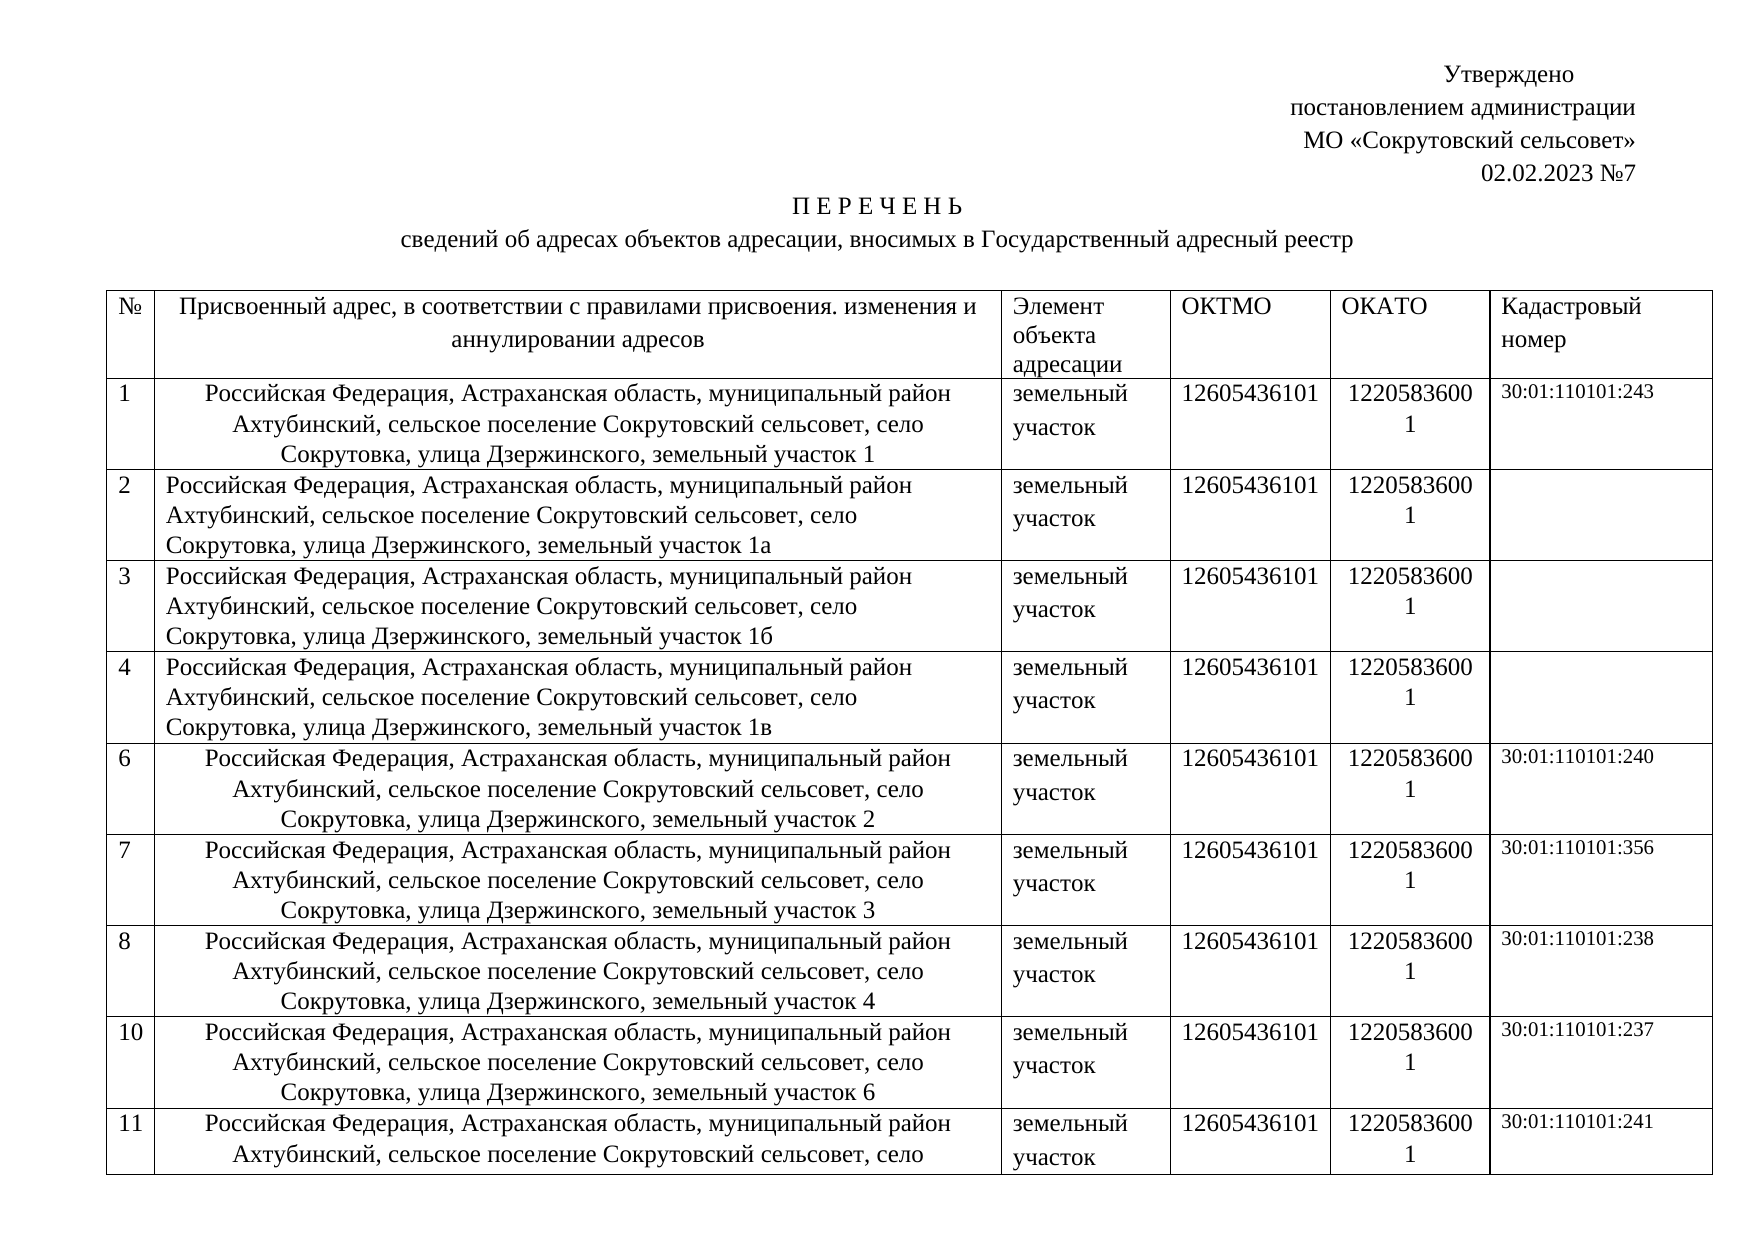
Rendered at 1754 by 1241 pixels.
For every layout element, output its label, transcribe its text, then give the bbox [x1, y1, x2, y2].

table_cell 12605436101 [1171, 652, 1330, 742]
table_cell 30:01:110101:241 [1491, 1109, 1712, 1174]
table_cell 2 [107, 470, 154, 560]
table_cell 7 [107, 835, 154, 925]
table_cell 12205836001 [1331, 470, 1489, 560]
table_cell земельный участок [1002, 652, 1170, 742]
text Утверждено [118, 59, 1636, 88]
table_cell земельный участок [1002, 1109, 1170, 1174]
text постановлением администрации [118, 92, 1636, 121]
table_cell земельный участок [1002, 926, 1170, 1016]
table_cell 12605436101 [1171, 561, 1330, 651]
table_cell Российская Федерация, Астраханская область, муниципальный район Ахтубинский, сельское поселение Сокрутовский сельсовет, село Сокрутовка, улица Дзержинского, земельный участок 1а [155, 470, 1001, 560]
table_cell 3 [107, 561, 154, 651]
table_cell 12205836001 [1331, 835, 1489, 925]
table_cell земельный участок [1002, 379, 1170, 469]
table_cell 30:01:110101:243 [1491, 379, 1712, 469]
table_cell 12605436101 [1171, 926, 1330, 1016]
table_cell 6 [107, 744, 154, 834]
table_cell 8 [107, 926, 154, 1016]
table_cell земельный участок [1002, 470, 1170, 560]
text МО «Сокрутовский сельсовет» [118, 125, 1636, 154]
table_cell Российская Федерация, Астраханская область, муниципальный район Ахтубинский, сельское поселение Сокрутовский сельсовет, село Сокрутовка, улица Дзержинского, земельный участок 6 [155, 1017, 1001, 1107]
table_cell [1491, 652, 1712, 742]
table_cell [1491, 470, 1712, 560]
table_cell 12205836001 [1331, 561, 1489, 651]
text П Е Р Е Ч Е Н Ь [118, 191, 1636, 220]
table_cell 12205836001 [1331, 652, 1489, 742]
table_cell 12605436101 [1171, 470, 1330, 560]
table_cell 12605436101 [1171, 1109, 1330, 1174]
table_cell 12205836001 [1331, 744, 1489, 834]
table_cell 12605436101 [1171, 379, 1330, 469]
table_cell Российская Федерация, Астраханская область, муниципальный район Ахтубинский, сельское поселение Сокрутовский сельсовет, село Сокрутовка, улица Дзержинского, земельный участок 3 [155, 835, 1001, 925]
table_cell Российская Федерация, Астраханская область, муниципальный район Ахтубинский, сельское поселение Сокрутовский сельсовет, село Сокрутовка, улица Дзержинского, земельный участок 1 [155, 379, 1001, 469]
table_cell 12605436101 [1171, 835, 1330, 925]
table_cell Российская Федерация, Астраханская область, муниципальный район Ахтубинский, сельское поселение Сокрутовский сельсовет, село Сокрутовка, улица Дзержинского, земельный участок 1в [155, 652, 1001, 742]
table_cell 4 [107, 652, 154, 742]
table_cell Российская Федерация, Астраханская область, муниципальный район Ахтубинский, сельское поселение Сокрутовский сельсовет, село Сокрутовка, улица Дзержинского, земельный участок 2 [155, 744, 1001, 834]
table_cell 12205836001 [1331, 926, 1489, 1016]
table_cell земельный участок [1002, 744, 1170, 834]
table_cell 12205836001 [1331, 1017, 1489, 1107]
text сведений об адресах объектов адресации, вносимых в Государственный адресный реестр [118, 224, 1636, 253]
table_cell 12205836001 [1331, 1109, 1489, 1174]
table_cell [155, 1109, 1001, 1174]
table_cell 10 [107, 1017, 154, 1107]
table_header № [107, 291, 154, 377]
table_cell [1491, 561, 1712, 651]
table_cell земельный участок [1002, 835, 1170, 925]
table_header Присвоенный адрес, в соответствии с правилами присвоения. изменения и аннулировании адресов [155, 291, 1001, 377]
table_cell 30:01:110101:238 [1491, 926, 1712, 1016]
table_cell 30:01:110101:240 [1491, 744, 1712, 834]
table_cell земельный участок [1002, 561, 1170, 651]
table_header ОКТМО [1171, 291, 1330, 377]
table_header ОКАТО [1331, 291, 1489, 377]
table_cell 12605436101 [1171, 1017, 1330, 1107]
table_header Элемент объекта адресации [1002, 291, 1170, 377]
table_cell Российская Федерация, Астраханская область, муниципальный район Ахтубинский, сельское поселение Сокрутовский сельсовет, село Сокрутовка, улица Дзержинского, земельный участок 4 [155, 926, 1001, 1016]
table_header Кадастровый номер [1491, 291, 1712, 377]
table_cell 12205836001 [1331, 379, 1489, 469]
table_cell 11 [107, 1109, 154, 1174]
table_cell Российская Федерация, Астраханская область, муниципальный район Ахтубинский, сельское поселение Сокрутовский сельсовет, село Сокрутовка, улица Дзержинского, земельный участок 1б [155, 561, 1001, 651]
text 02.02.2023 №7 [118, 158, 1636, 187]
table_cell 12605436101 [1171, 744, 1330, 834]
table_cell 1 [107, 379, 154, 469]
table_cell 30:01:110101:237 [1491, 1017, 1712, 1107]
table_cell земельный участок [1002, 1017, 1170, 1107]
table_cell 30:01:110101:356 [1491, 835, 1712, 925]
